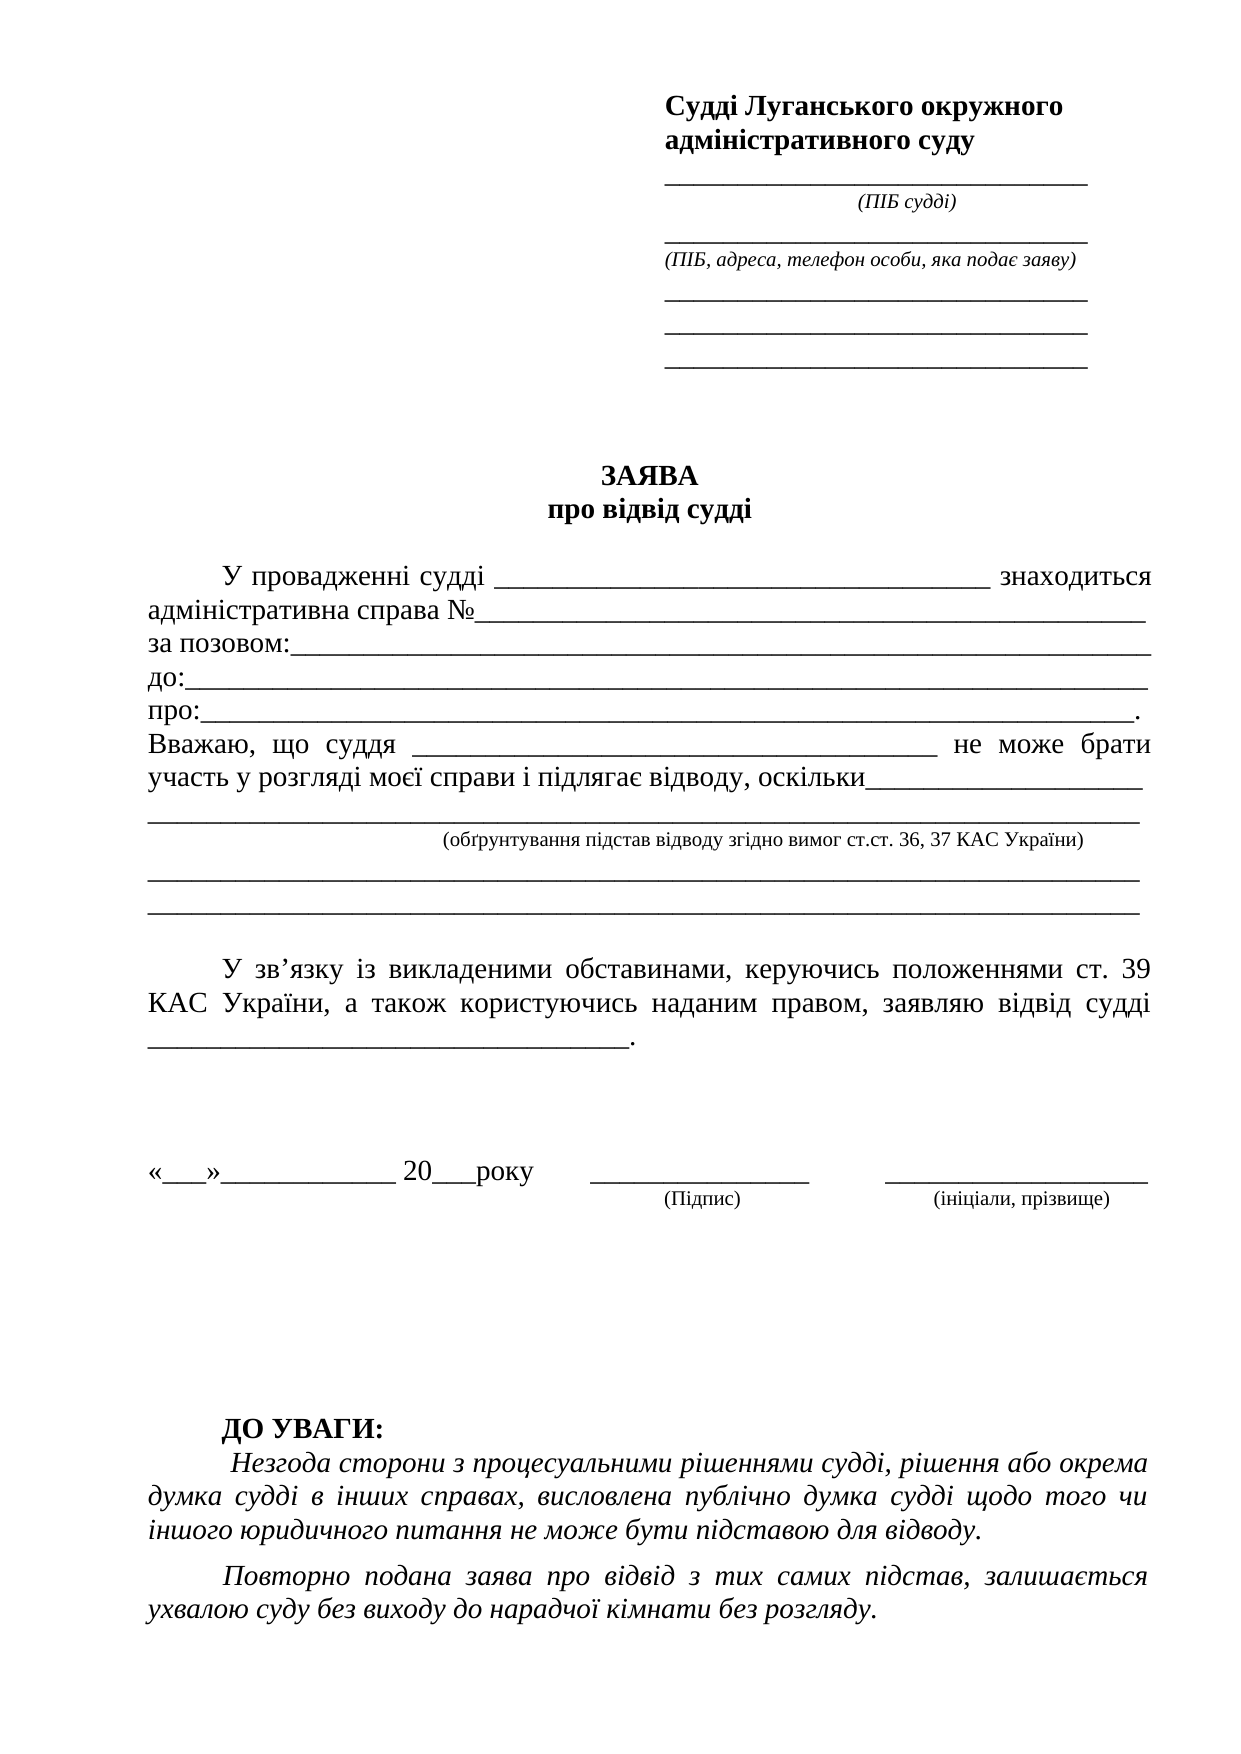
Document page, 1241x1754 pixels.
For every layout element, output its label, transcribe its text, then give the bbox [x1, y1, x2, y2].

text _____________________________ [664, 213, 1152, 247]
text (Підпис) (ініціали, прізвище) [148, 1186, 1152, 1210]
text ____________________________________________________________________ [148, 793, 1152, 827]
text про відвід судді [148, 491, 1152, 525]
text (ПІБ, адреса, телефон особи, яка подає заяву) [664, 247, 1152, 271]
text У зв’язку із викладеними обставинами, керуючись положеннями ст. 39 КАС України, а також користуючись наданим правом, заявляю відвід судді _________________________________. [148, 951, 1152, 1052]
text до:__________________________________________________________________ [148, 659, 1152, 692]
text за позовом:___________________________________________________________ [148, 625, 1152, 659]
text _____________________________ [664, 156, 1152, 189]
text _____________________________ [664, 338, 1152, 371]
text ДО УВАГИ: [148, 1411, 1152, 1445]
text «___»____________ 20___року _______________ __________________ [148, 1153, 1152, 1186]
text ЗАЯВА [148, 458, 1152, 491]
text про:________________________________________________________________. [148, 692, 1152, 726]
text (ПІБ судді) [664, 189, 1152, 213]
text У провадженні судді __________________________________ знаходиться адміністративна справа №______________________________________________ [148, 558, 1152, 625]
text ________________________________________________________________________________________________________________________________________ [148, 851, 1152, 918]
text _____________________________ [664, 304, 1152, 338]
text Незгода сторони з процесуальними рішеннями судді, рішення або окрема думка судді в інших справах, висловлена публічно думка судді щодо того чи іншого юридичного питання не може бути підставою для відводу. [148, 1445, 1152, 1546]
text Судді Луганського окружного адміністративного суду [664, 88, 1152, 156]
text Повторно подана заява про відвід з тих самих підстав, залишається ухвалою суду без виходу до нарадчої кімнати без розгляду. [148, 1558, 1152, 1625]
text _____________________________ [664, 271, 1152, 304]
text (обґрунтування підстав відводу згідно вимог ст.ст. 36, 37 КАС України) [148, 827, 1152, 851]
text Вважаю, що суддя ____________________________________ не може брати участь у розгляді моєї справи і підлягає відводу, оскільки___________________ [148, 726, 1152, 793]
